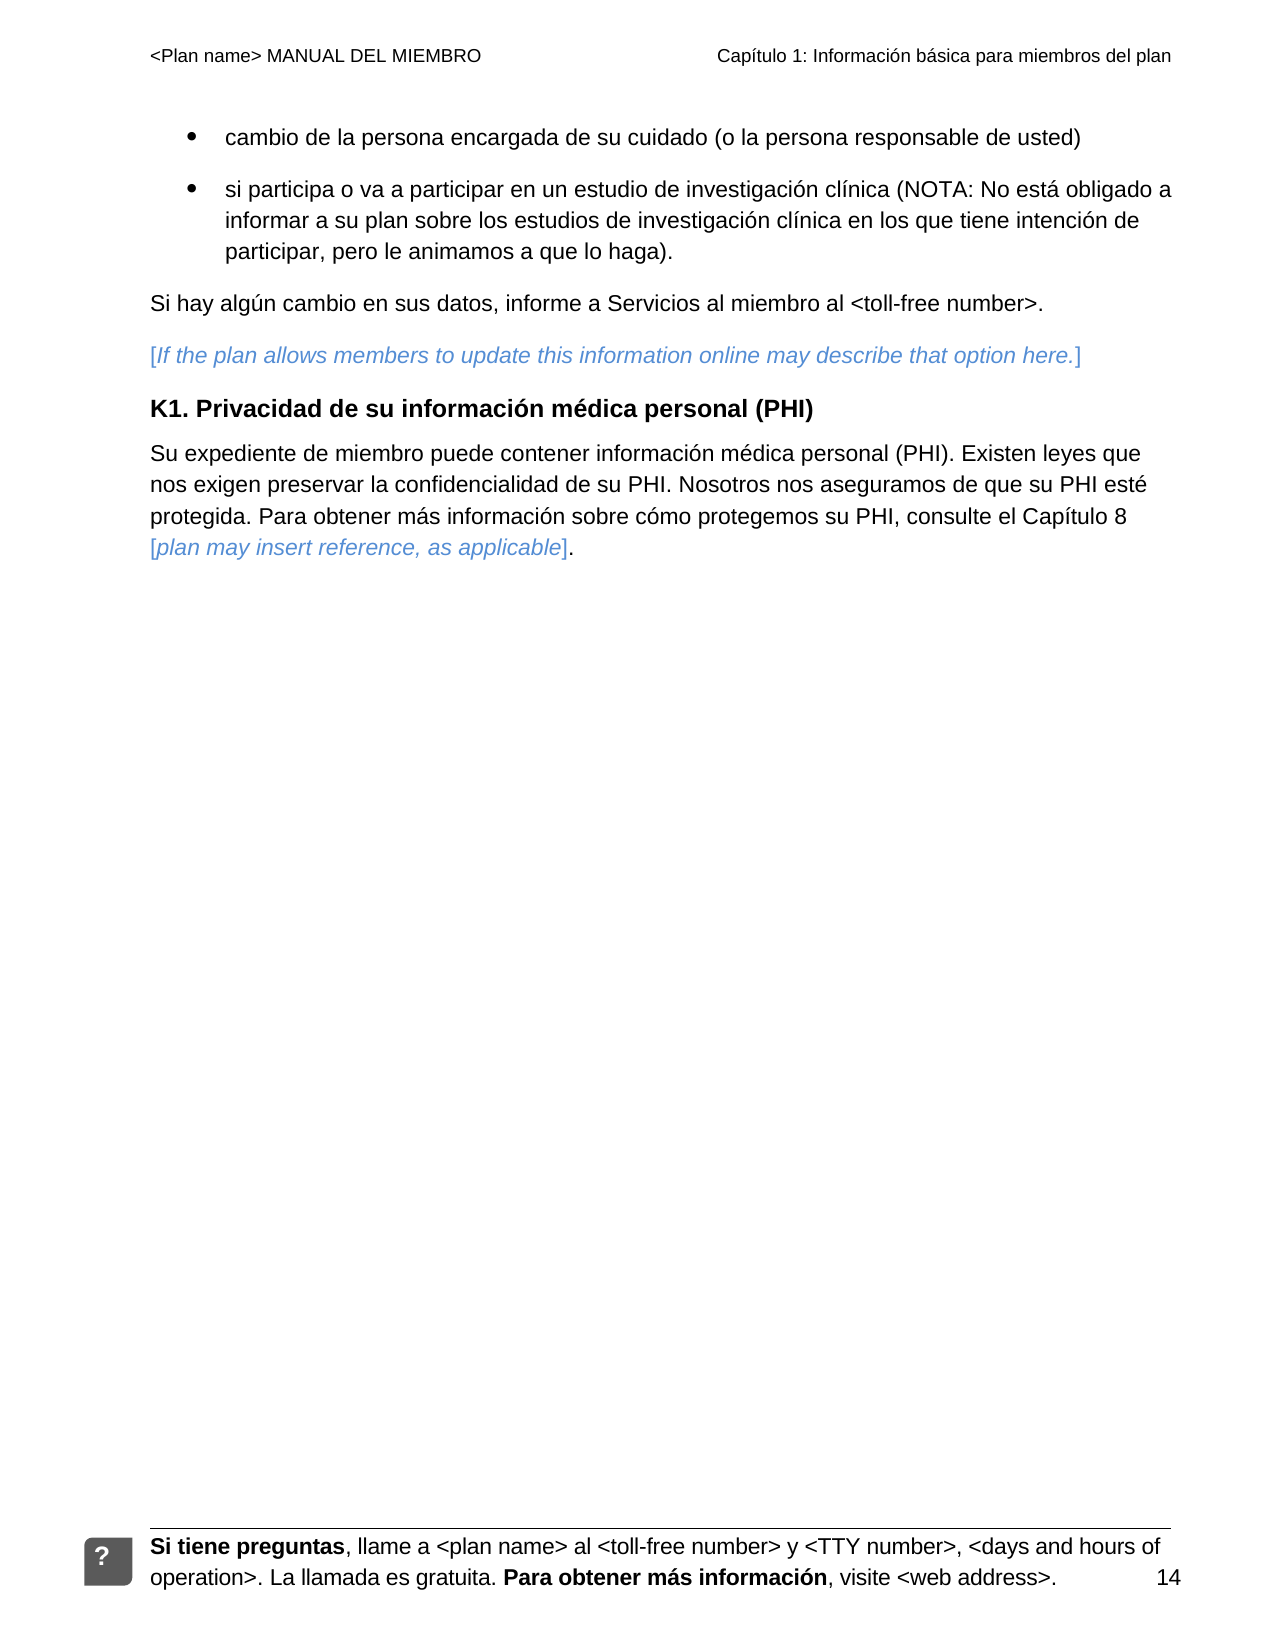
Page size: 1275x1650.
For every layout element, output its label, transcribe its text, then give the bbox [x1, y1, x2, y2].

text Su expediente de miembro puede contener información médica personal (PHI). Existen leyes que nos exigen preservar la confidencialidad de su PHI. Nosotros nos aseguramos de que su PHI esté protegida. Para obtener más información sobre cómo protegemos su PHI, consulte el Capítulo 8 [plan may insert reference, as applicable]. [150, 437, 1171, 562]
text [If the plan allows members to update this information online may describe that option here.] [150, 339, 1171, 370]
list cambio de la persona encargada de su cuidado (o la persona responsable de usted) [187, 120, 1171, 151]
subtitle K1. Privacidad de su información médica personal (PHI) [150, 391, 1096, 424]
text Si hay algún cambio en sus datos, informe a Servicios al miembro al <toll-free number>. [150, 287, 1171, 318]
list si participa o va a participar en un estudio de investigación clínica (NOTA: No está obligado a informar a su plan sobre los estudios de investigación clínica en los que tiene intención de participar, pero le animamos a que lo haga). [187, 172, 1171, 266]
